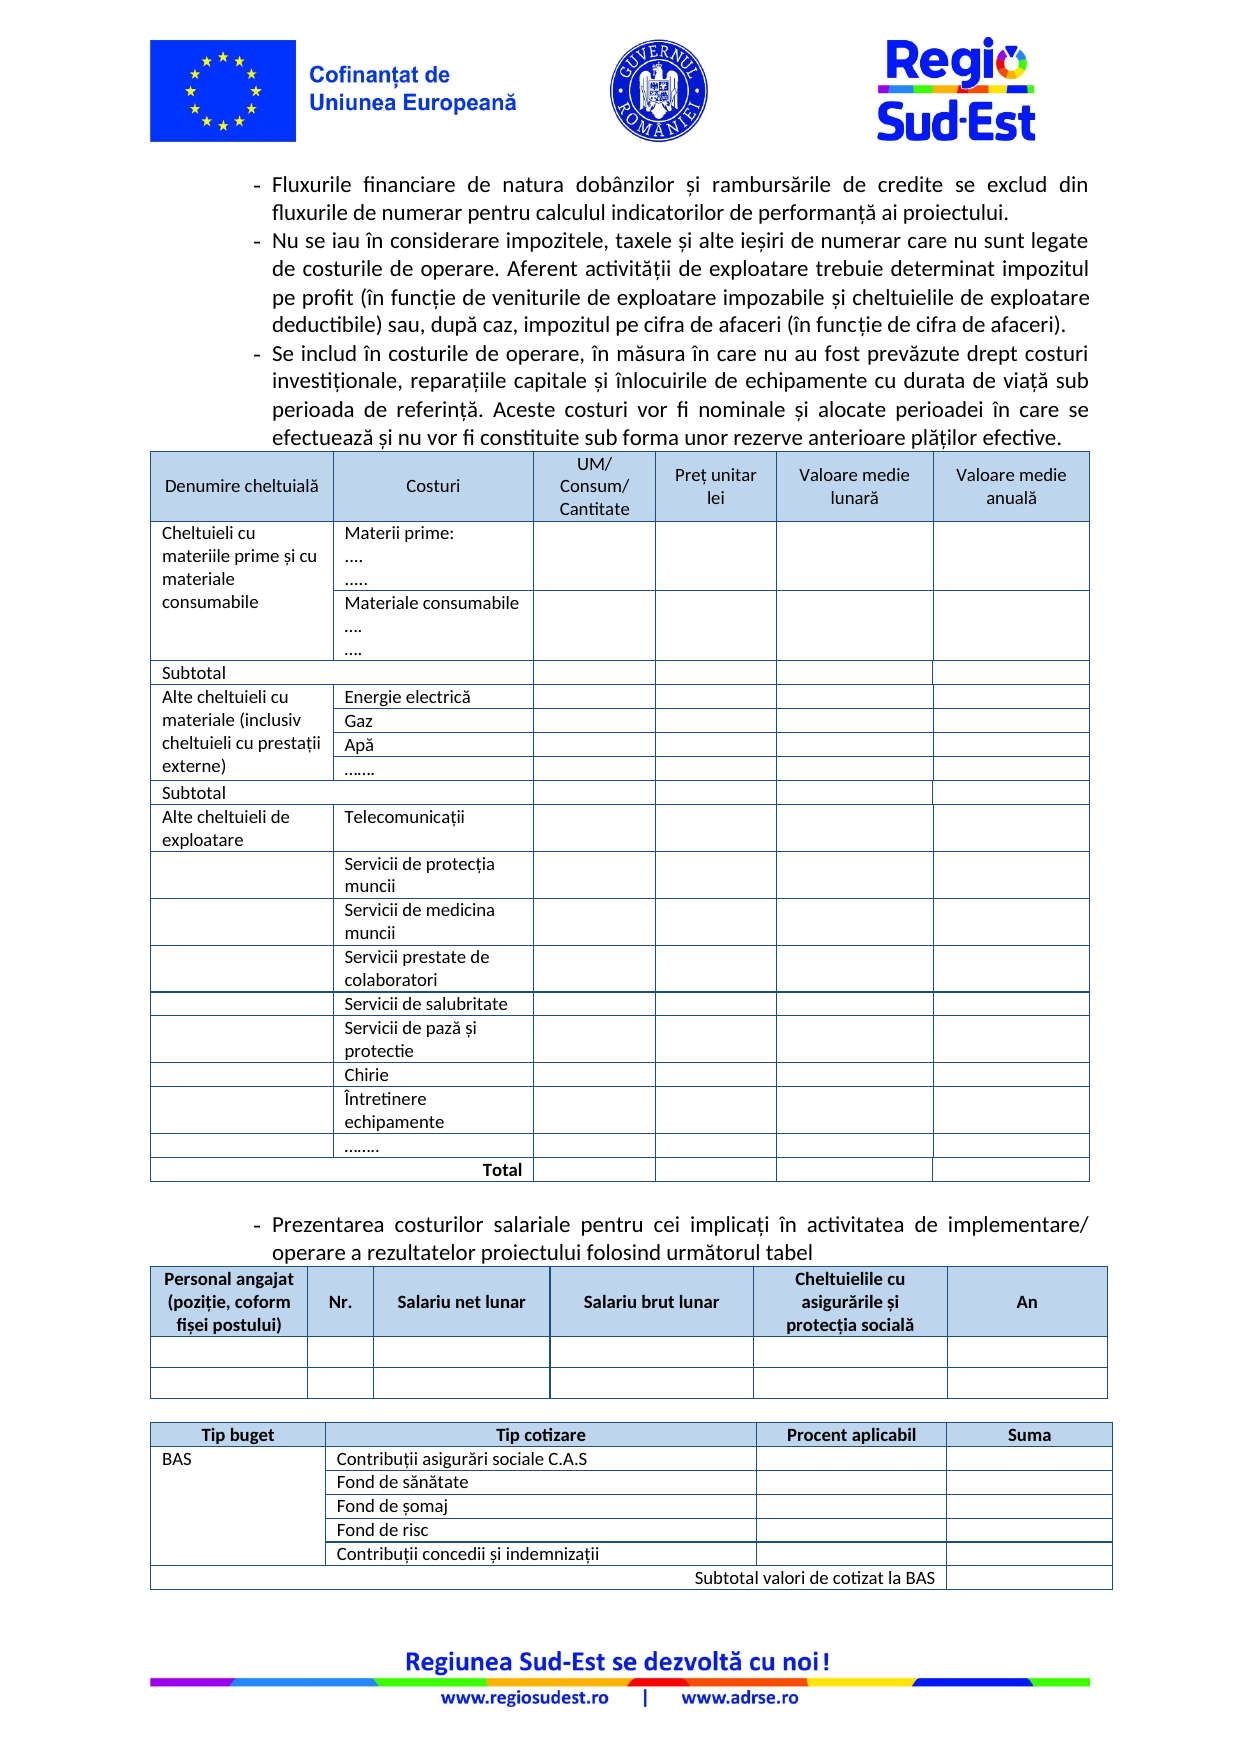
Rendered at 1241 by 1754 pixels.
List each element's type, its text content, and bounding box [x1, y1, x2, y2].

table_cell [777, 1158, 932, 1181]
table_cell [777, 1063, 933, 1086]
table_cell [777, 781, 932, 804]
table_header Salariu brut lunar [551, 1267, 753, 1336]
table_cell Servicii de medicina muncii [334, 899, 533, 944]
table_cell [933, 1158, 1089, 1181]
table_cell [777, 1134, 933, 1157]
table_cell [947, 1495, 1112, 1517]
table_cell [656, 899, 776, 944]
table_header Suma [947, 1423, 1112, 1446]
table_cell [534, 852, 655, 898]
table_cell Total [151, 1158, 533, 1181]
table_cell [656, 591, 776, 660]
table_cell [934, 1134, 1089, 1157]
table_cell [777, 733, 933, 756]
table_cell Subtotal [151, 661, 533, 684]
table_header Tip buget [151, 1423, 325, 1446]
table_cell [934, 591, 1089, 660]
table_cell [656, 661, 776, 684]
list Prezentarea costurilor salariale pentru cei implicați în activitatea de implementare/ operare a rezultatelor proiectului folosind următorul tabel [253, 1210, 1090, 1266]
table_cell [947, 1471, 1112, 1493]
table_cell [777, 522, 933, 590]
table_cell Cheltuieli cu materiile prime și cu materiale consumabile [151, 522, 333, 660]
table_cell [777, 899, 933, 944]
table_cell Contribuții asigurări sociale C.A.S [326, 1447, 756, 1469]
table_cell [534, 733, 655, 756]
table_cell [534, 591, 655, 660]
table_cell [534, 781, 655, 804]
list Se includ în costurile de operare, în măsura în care nu au fost prevăzute drept costuri investiționale, reparațiile capitale și înlocuirile de echipamente cu durata de viață sub perioada de referință. Aceste costuri vor fi nominale și alocate perioadei în care se efectuează și nu vor fi constituite sub forma unor rezerve anterioare plăților efective. [253, 339, 1090, 451]
table_cell [947, 1519, 1112, 1541]
table_cell [656, 993, 776, 1015]
table_cell [777, 709, 933, 732]
table_cell Telecomunicații [334, 805, 533, 851]
table_cell [934, 733, 1089, 756]
table_cell [151, 1368, 307, 1398]
picture [150, 37, 1035, 143]
table_cell [947, 1566, 1112, 1589]
table_cell Alte cheltuieli de exploatare [151, 805, 333, 851]
table_cell [656, 946, 776, 991]
table_cell Gaz [334, 709, 533, 732]
table_cell [757, 1519, 946, 1541]
table_cell Fond de risc [326, 1519, 756, 1541]
table_cell [151, 946, 333, 991]
table_cell [534, 757, 655, 780]
list Fluxurile financiare de natura dobânzilor și rambursările de credite se exclud din fluxurile de numerar pentru calculul indicatorilor de performanță ai proiectului. [253, 171, 1090, 227]
table_cell [934, 946, 1089, 991]
table_cell [933, 781, 1089, 804]
table_cell [754, 1368, 947, 1398]
table_cell [934, 805, 1089, 851]
table_cell [777, 805, 933, 851]
table_header Denumire cheltuială [151, 452, 333, 521]
table_cell [656, 781, 776, 804]
table_cell [151, 1134, 333, 1157]
table_cell [534, 899, 655, 944]
table_cell [757, 1495, 946, 1517]
table_cell [948, 1337, 1107, 1367]
table_cell Servicii de pază și protectie [334, 1016, 533, 1062]
table_header An [948, 1267, 1107, 1336]
table_cell [151, 1087, 333, 1133]
table_header Valoare medie lunară [777, 452, 933, 521]
table_cell [656, 1134, 776, 1157]
table_cell [534, 946, 655, 991]
table_cell Servicii prestate de colaboratori [334, 946, 533, 991]
table_cell Chirie [334, 1063, 533, 1086]
table_cell [656, 1016, 776, 1062]
table_cell [777, 946, 933, 991]
table_cell [656, 522, 776, 590]
table_cell [777, 1087, 933, 1133]
table_cell [656, 685, 776, 708]
table_cell [934, 1087, 1089, 1133]
table_cell [656, 1158, 776, 1181]
table_cell [534, 993, 655, 1015]
table_cell [934, 852, 1089, 898]
table_cell [757, 1447, 946, 1469]
table_cell [534, 1087, 655, 1133]
table_cell [151, 993, 333, 1015]
table_cell [934, 993, 1089, 1015]
table_cell Servicii de salubritate [334, 993, 533, 1015]
table_cell [947, 1447, 1112, 1469]
table_cell [151, 1337, 307, 1367]
table_header Personal angajat (poziție, coform fișei postului) [151, 1267, 307, 1336]
table_cell [534, 1158, 655, 1181]
table_cell [534, 685, 655, 708]
table_cell Fond de șomaj [326, 1495, 756, 1517]
table_cell [934, 1063, 1089, 1086]
table_cell [656, 757, 776, 780]
table_cell [947, 1543, 1112, 1565]
table_cell …….. [334, 1134, 533, 1157]
table_cell Servicii de protecția muncii [334, 852, 533, 898]
table_cell [308, 1337, 373, 1367]
table_cell [757, 1543, 946, 1565]
table_header Nr. [308, 1267, 373, 1336]
table_cell [656, 709, 776, 732]
table_cell Energie electrică [334, 685, 533, 708]
table_cell Întretinere echipamente [334, 1087, 533, 1133]
table_cell [656, 1063, 776, 1086]
table_cell [534, 1016, 655, 1062]
table_header Procent aplicabil [757, 1423, 946, 1446]
table_cell [151, 1063, 333, 1086]
table_header UM/ Consum/ Cantitate [534, 452, 655, 521]
table_cell [151, 899, 333, 944]
table_cell [151, 1016, 333, 1062]
table_cell [934, 522, 1089, 590]
table_cell [534, 709, 655, 732]
table_header Salariu net lunar [374, 1267, 549, 1336]
table_header Preț unitar lei [656, 452, 776, 521]
table_cell [551, 1368, 753, 1398]
table_cell Alte cheltuieli cu materiale (inclusiv cheltuieli cu prestații externe) [151, 685, 333, 780]
table_header Tip cotizare [326, 1423, 756, 1446]
table_cell Apă [334, 733, 533, 756]
table_cell [948, 1368, 1107, 1398]
table_cell [374, 1368, 549, 1398]
table_cell [934, 685, 1089, 708]
table_cell [934, 757, 1089, 780]
table_cell [754, 1337, 947, 1367]
table_cell [534, 661, 655, 684]
table_cell Subtotal valori de cotizat la BAS [151, 1566, 946, 1589]
table_header Valoare medie anuală [934, 452, 1089, 521]
picture [150, 1651, 1091, 1707]
table_cell BAS [151, 1447, 325, 1565]
table_cell [934, 709, 1089, 732]
table_cell [934, 899, 1089, 944]
table_header Costuri [334, 452, 533, 521]
table_header Cheltuielile cu asigurările și protecția socială [754, 1267, 947, 1336]
table_cell [534, 805, 655, 851]
table_cell [757, 1471, 946, 1493]
table_cell Materii prime: .... ..... [334, 522, 533, 590]
table_cell [777, 757, 933, 780]
table_cell [777, 1016, 933, 1062]
table_cell [656, 805, 776, 851]
table_cell [534, 1134, 655, 1157]
table_cell [934, 1016, 1089, 1062]
table_cell [534, 522, 655, 590]
table_cell ……. [334, 757, 533, 780]
table_cell [656, 733, 776, 756]
table_cell [777, 591, 933, 660]
table_cell [374, 1337, 549, 1367]
table_cell Fond de sănătate [326, 1471, 756, 1493]
table_cell Contribuții concedii și indemnizații [326, 1543, 756, 1565]
table_cell [308, 1368, 373, 1398]
list Nu se iau în considerare impozitele, taxele și alte ieșiri de numerar care nu sunt legate de costurile de operare. Aferent activităţii de exploatare trebuie determinat impozitul pe profit (în funcţie de veniturile de exploatare impozabile şi cheltuielile de exploatare deductibile) sau, după caz, impozitul pe cifra de afaceri (în funcţie de cifra de afaceri). [253, 227, 1090, 339]
table_cell [777, 993, 933, 1015]
table_cell [534, 1063, 655, 1086]
table_cell [656, 852, 776, 898]
table_cell [777, 685, 933, 708]
table_cell [777, 852, 933, 898]
table_cell Subtotal [151, 781, 533, 804]
table_cell Materiale consumabile …. …. [334, 591, 533, 660]
table_cell [151, 852, 333, 898]
table_cell [551, 1337, 753, 1367]
table_cell [933, 661, 1089, 684]
table_cell [777, 661, 932, 684]
table_cell [656, 1087, 776, 1133]
